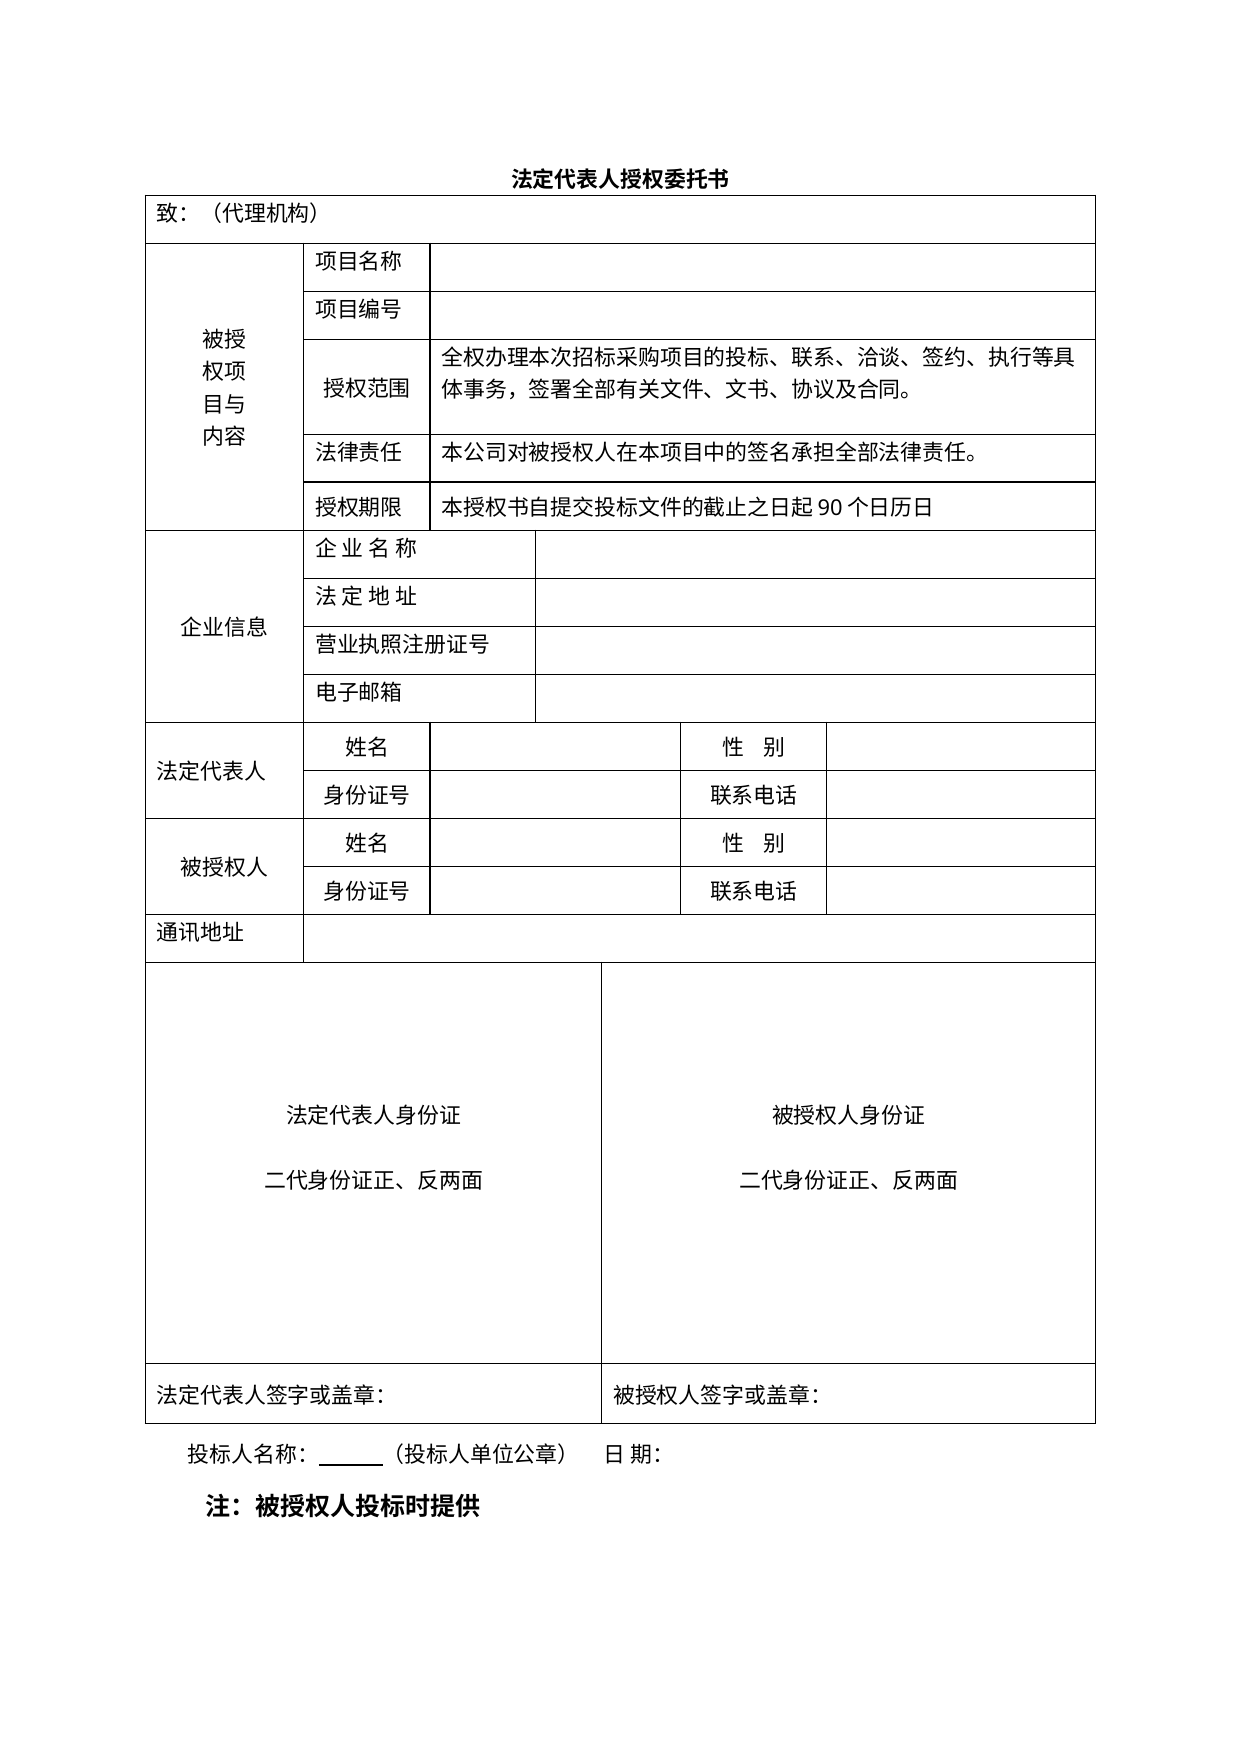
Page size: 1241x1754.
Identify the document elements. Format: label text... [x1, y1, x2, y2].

table_cell 身份证号 [304, 867, 429, 914]
table_cell 通讯地址 [146, 915, 303, 962]
table_cell [431, 723, 680, 769]
text 注：被授权人投标时提供 [187, 1472, 1053, 1537]
table_cell 被授权人身份证 二代身份证正、反两面 [602, 963, 1095, 1363]
table_cell [536, 675, 1095, 722]
text 法定代表人授权委托书 [187, 162, 1053, 194]
table_cell 营业执照注册证号 [304, 627, 535, 673]
table_cell 联系电话 [681, 867, 826, 914]
table_cell [827, 819, 1095, 866]
table_cell 法定代表人 [146, 723, 303, 818]
table_cell 企业信息 [146, 531, 303, 722]
table_cell 法定代表人签字或盖章： [146, 1364, 601, 1423]
table_cell 企 业 名 称 [304, 531, 535, 577]
table_cell [431, 292, 1095, 338]
table_cell 全权办理本次招标采购项目的投标、联系、洽谈、签约、执行等具体事务，签署全部有关文件、文书、协议及合同。 [431, 340, 1095, 433]
table_cell 电子邮箱 [304, 675, 535, 722]
table_cell 性 别 [681, 723, 826, 769]
table_cell [431, 771, 680, 818]
table_cell 法律责任 [304, 435, 429, 481]
table_cell [536, 627, 1095, 673]
table_cell [431, 819, 680, 866]
table_cell 被授权人 [146, 819, 303, 914]
table_cell [536, 531, 1095, 577]
text 投标人名称： （投标人单位公章） 日 期： [187, 1424, 1053, 1472]
table_cell 授权范围 [304, 340, 429, 433]
table_cell 项目编号 [304, 292, 429, 338]
table_cell 本公司对被授权人在本项目中的签名承担全部法律责任。 [431, 435, 1095, 481]
table_cell 本授权书自提交投标文件的截止之日起90个日历日 [431, 483, 1095, 529]
table_cell [827, 771, 1095, 818]
table_cell [536, 579, 1095, 626]
table_header 致：（代理机构） [146, 196, 1095, 242]
table_cell 联系电话 [681, 771, 826, 818]
table_cell 法 定 地 址 [304, 579, 535, 626]
table_cell 法定代表人身份证 二代身份证正、反两面 [146, 963, 601, 1363]
table_cell 被授权人签字或盖章： [602, 1364, 1095, 1423]
table_cell 姓名 [304, 723, 429, 769]
table_cell 姓名 [304, 819, 429, 866]
table_cell 性 别 [681, 819, 826, 866]
table_cell [431, 867, 680, 914]
table_cell [827, 723, 1095, 769]
table_cell [304, 915, 1095, 962]
table_cell [431, 244, 1095, 291]
table_cell 被授 权项 目与 内容 [146, 244, 303, 529]
table_cell 身份证号 [304, 771, 429, 818]
table_cell 授权期限 [304, 483, 429, 529]
table_cell 项目名称 [304, 244, 429, 291]
table_cell [827, 867, 1095, 914]
